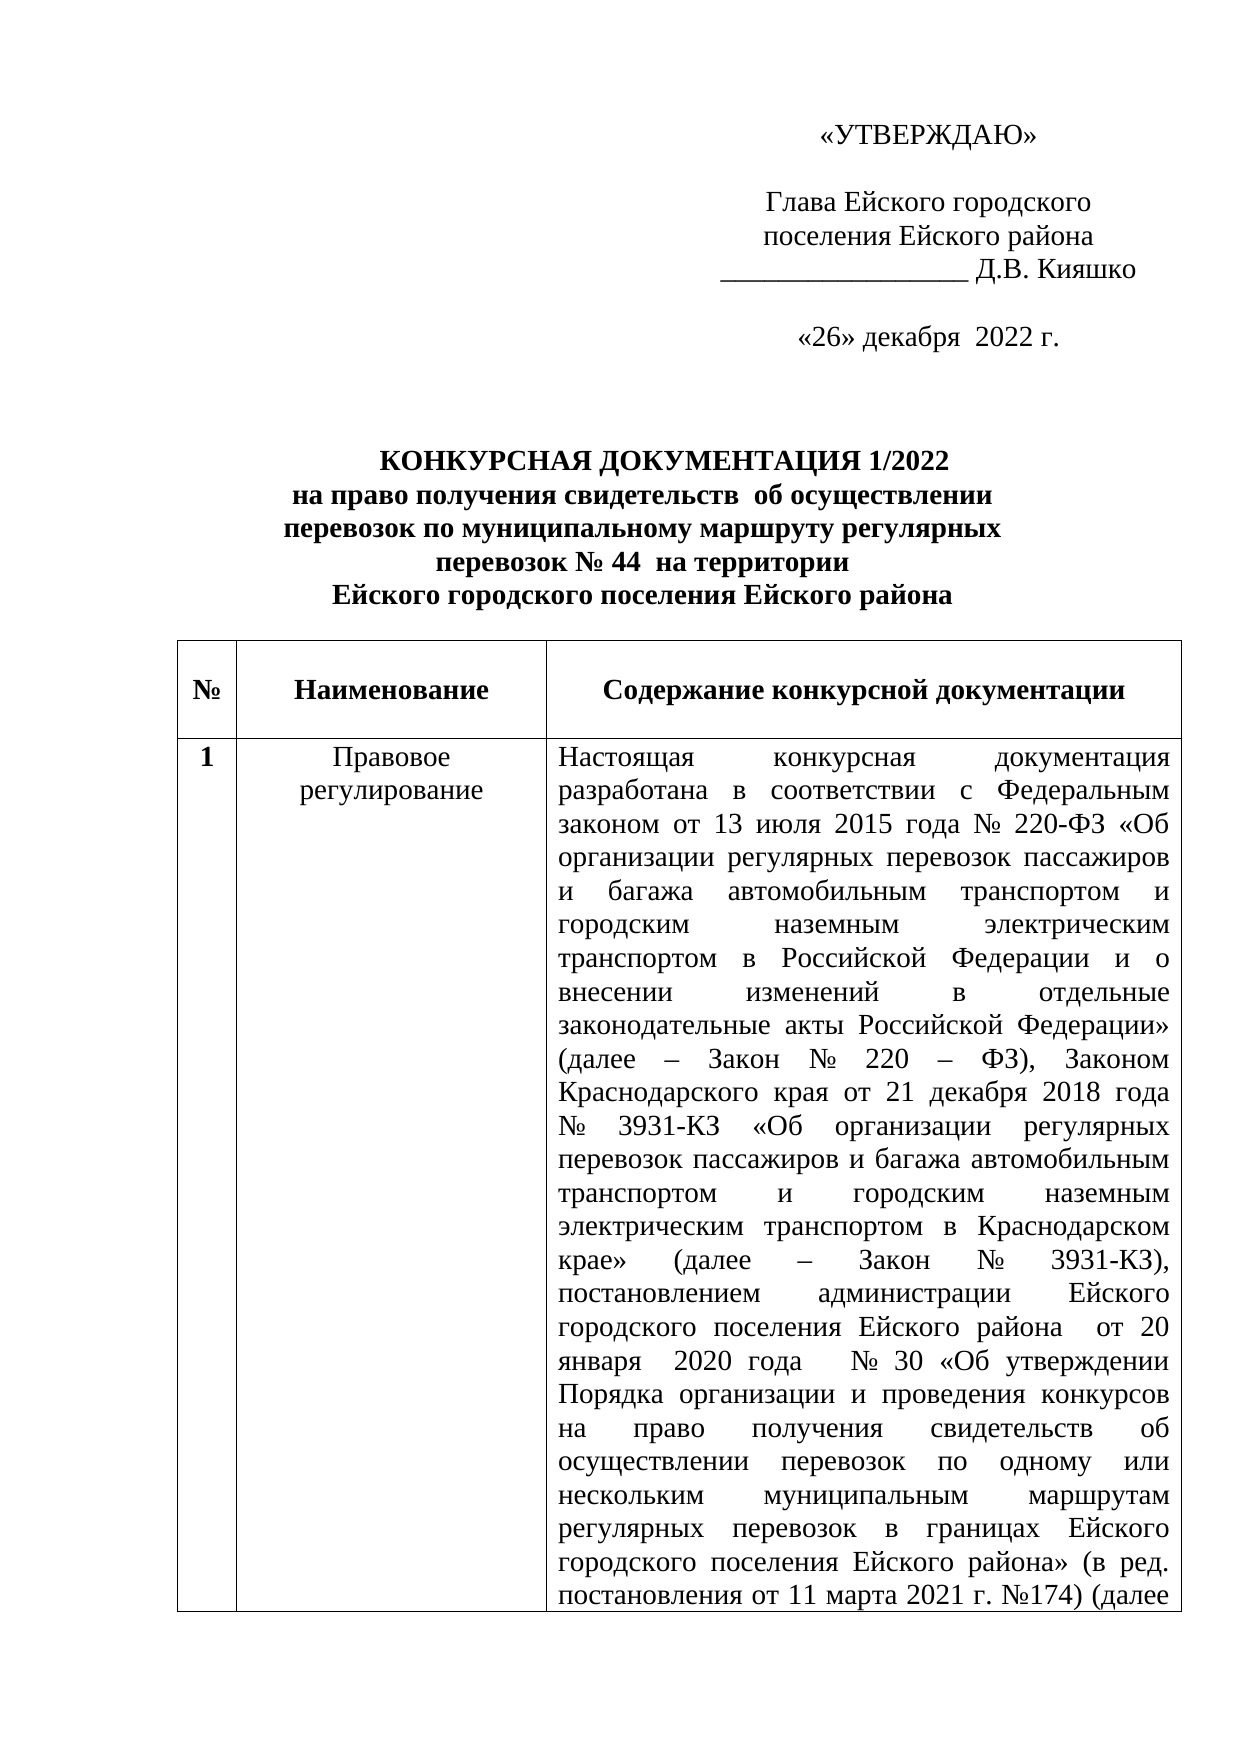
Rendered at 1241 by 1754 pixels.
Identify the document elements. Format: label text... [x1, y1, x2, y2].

text Ейского городского поселения Ейского района [251, 577, 1034, 611]
table_header № [178, 641, 236, 738]
table_header Наименование [237, 641, 546, 738]
text КОНКУРСНАЯ ДОКУМЕНТАЦИЯ 1/2022 [177, 443, 1152, 477]
table_header Содержание конкурсной документации [547, 641, 1181, 738]
text на право получения свидетельств об осуществлении перевозок по муниципальному маршруту регулярных перевозок № 44 на территории [251, 477, 1034, 577]
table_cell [547, 739, 1181, 1611]
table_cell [237, 739, 546, 1611]
table_cell 1 [178, 739, 236, 1611]
table_header «УТВЕРЖДАЮ» Глава Ейского городского поселения Ейского района _________________ Д.В. Кияшко «26» декабря 2022 г. [694, 118, 1163, 386]
